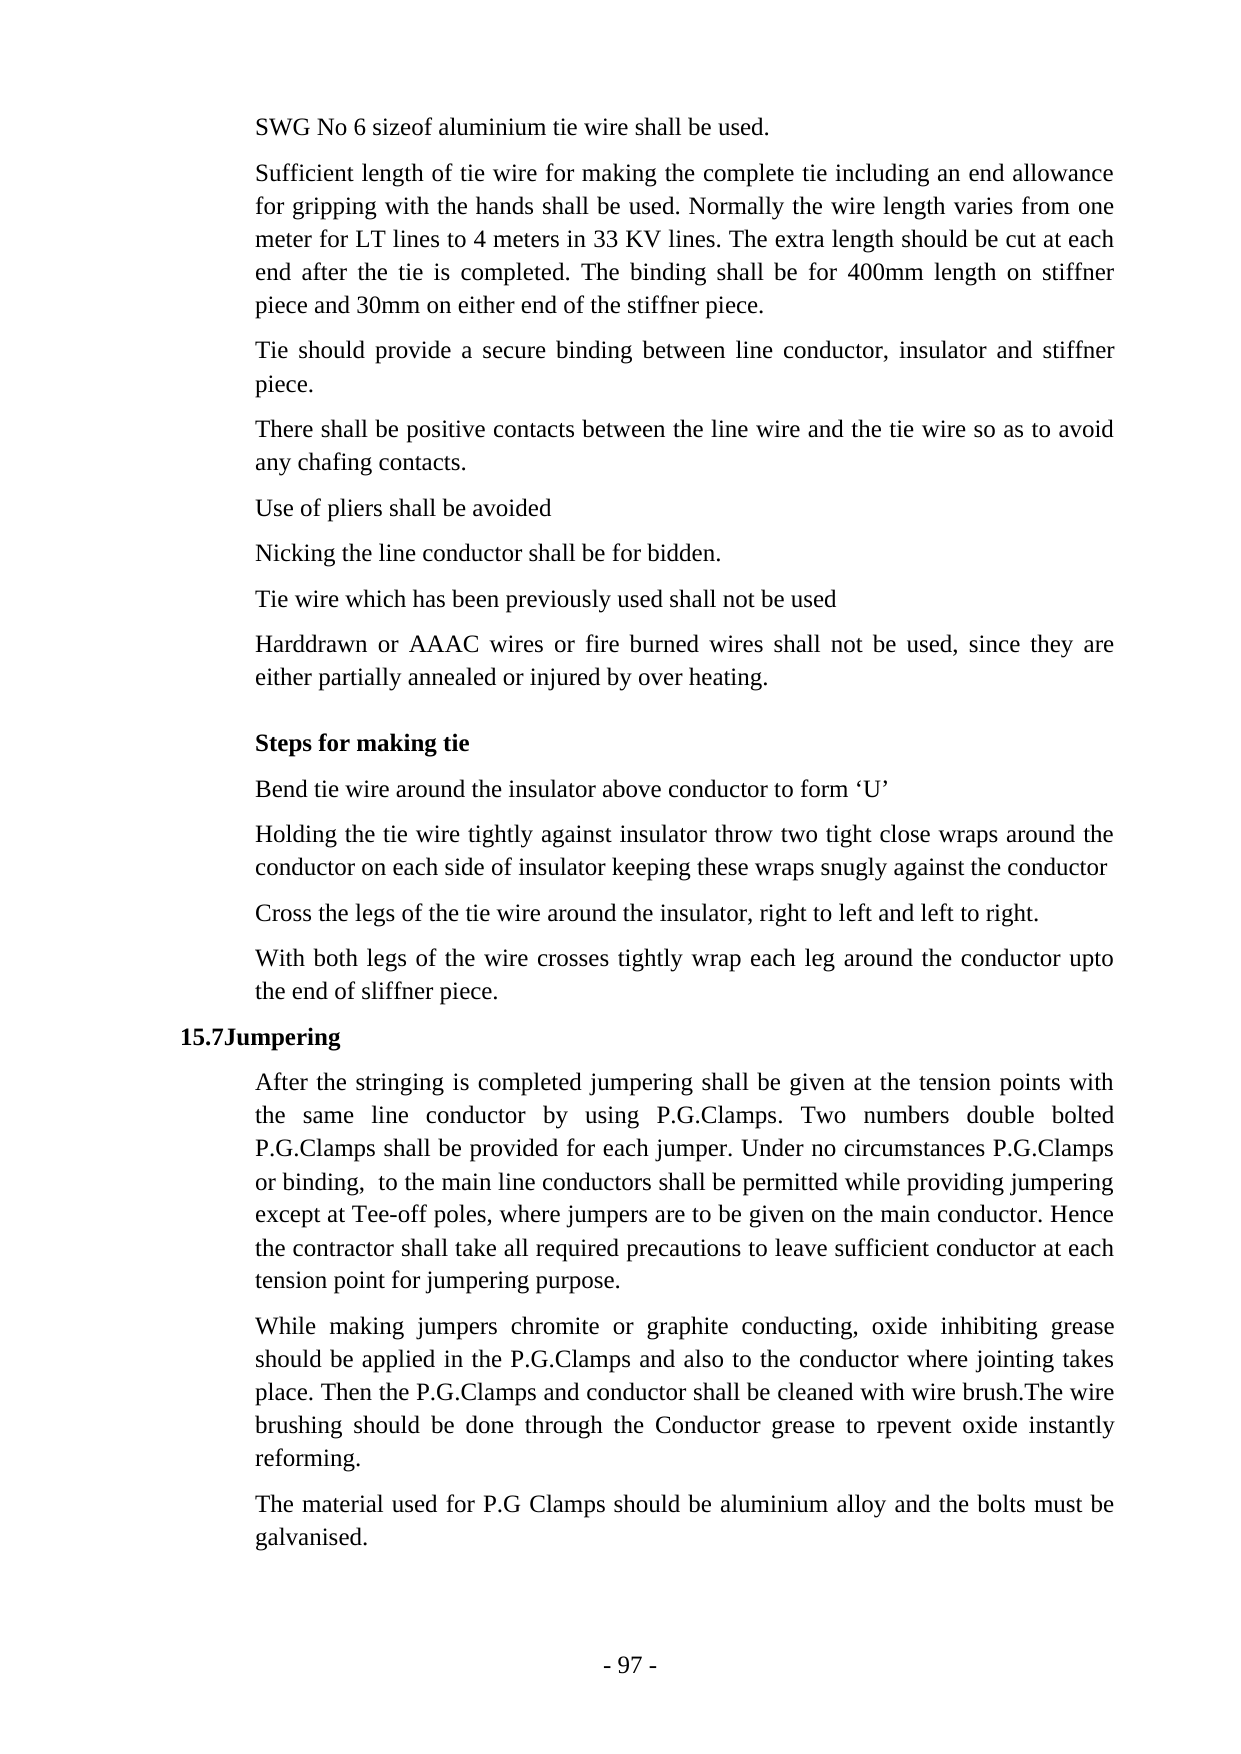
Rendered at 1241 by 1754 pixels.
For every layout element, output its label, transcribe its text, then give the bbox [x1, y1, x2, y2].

text There shall be positive contacts between the line wire and the tie wire so as to avoid any chafing contacts. [255, 414, 1115, 476]
text While making jumpers chromite or graphite conducting, oxide inhibiting grease should be applied in the P.G.Clamps and also to the conductor where jointing takes place. Then the P.G.Clamps and conductor shall be cleaned with wire brush.The wire brushing should be done through the Conductor grease to rpevent oxide instantly reforming. [255, 1311, 1115, 1472]
text SWG No 6 sizeof aluminium tie wire shall be used. [255, 112, 1115, 141]
text Tie wire which has been previously used shall not be used [255, 584, 1115, 612]
text Sufficient length of tie wire for making the complete tie including an end allowance for gripping with the hands shall be used. Normally the wire length varies from one meter for LT lines to 4 meters in 33 KV lines. The extra length should be cut at each end after the tie is completed. The binding shall be for 400mm length on stiffner piece and 30mm on either end of the stiffner piece. [255, 158, 1115, 319]
text Harddrawn or AAAC wires or fire burned wires shall not be used, since they are either partially annealed or injured by over heating. [255, 629, 1115, 691]
text Nicking the line conductor shall be for bidden. [255, 538, 1115, 567]
text The material used for P.G Clamps should be aluminium alloy and the bolts must be galvanised. [255, 1489, 1115, 1551]
text Tie should provide a secure binding between line conductor, insulator and stiffner piece. [255, 336, 1115, 397]
text Use of pliers shall be avoided [255, 493, 1115, 521]
text With both legs of the wire crosses tightly wrap each leg around the conductor upto the end of sliffner piece. [255, 943, 1115, 1005]
text Holding the tie wire tightly against insulator throw two tight close wraps around the conductor on each side of insulator keeping these wraps snugly against the conductor [255, 819, 1115, 881]
text Bend tie wire around the insulator above conductor to form ‘U’ [180, 774, 1115, 803]
subtitle Steps for making tie [180, 728, 1115, 757]
text After the stringing is completed jumpering shall be given at the tension points with the same line conductor by using P.G.Clamps. Two numbers double bolted P.G.Clamps shall be provided for each jumper. Under no circumstances P.G.Clamps or binding, to the main line conductors shall be permitted while providing jumpering except at Tee-off poles, where jumpers are to be given on the main conductor. Hence the contractor shall take all required precautions to leave sufficient conductor at each tension point for jumpering purpose. [255, 1067, 1115, 1294]
text Cross the legs of the tie wire around the insulator, right to left and left to right. [180, 898, 1115, 927]
text 15.7Jumpering [180, 1022, 1115, 1051]
